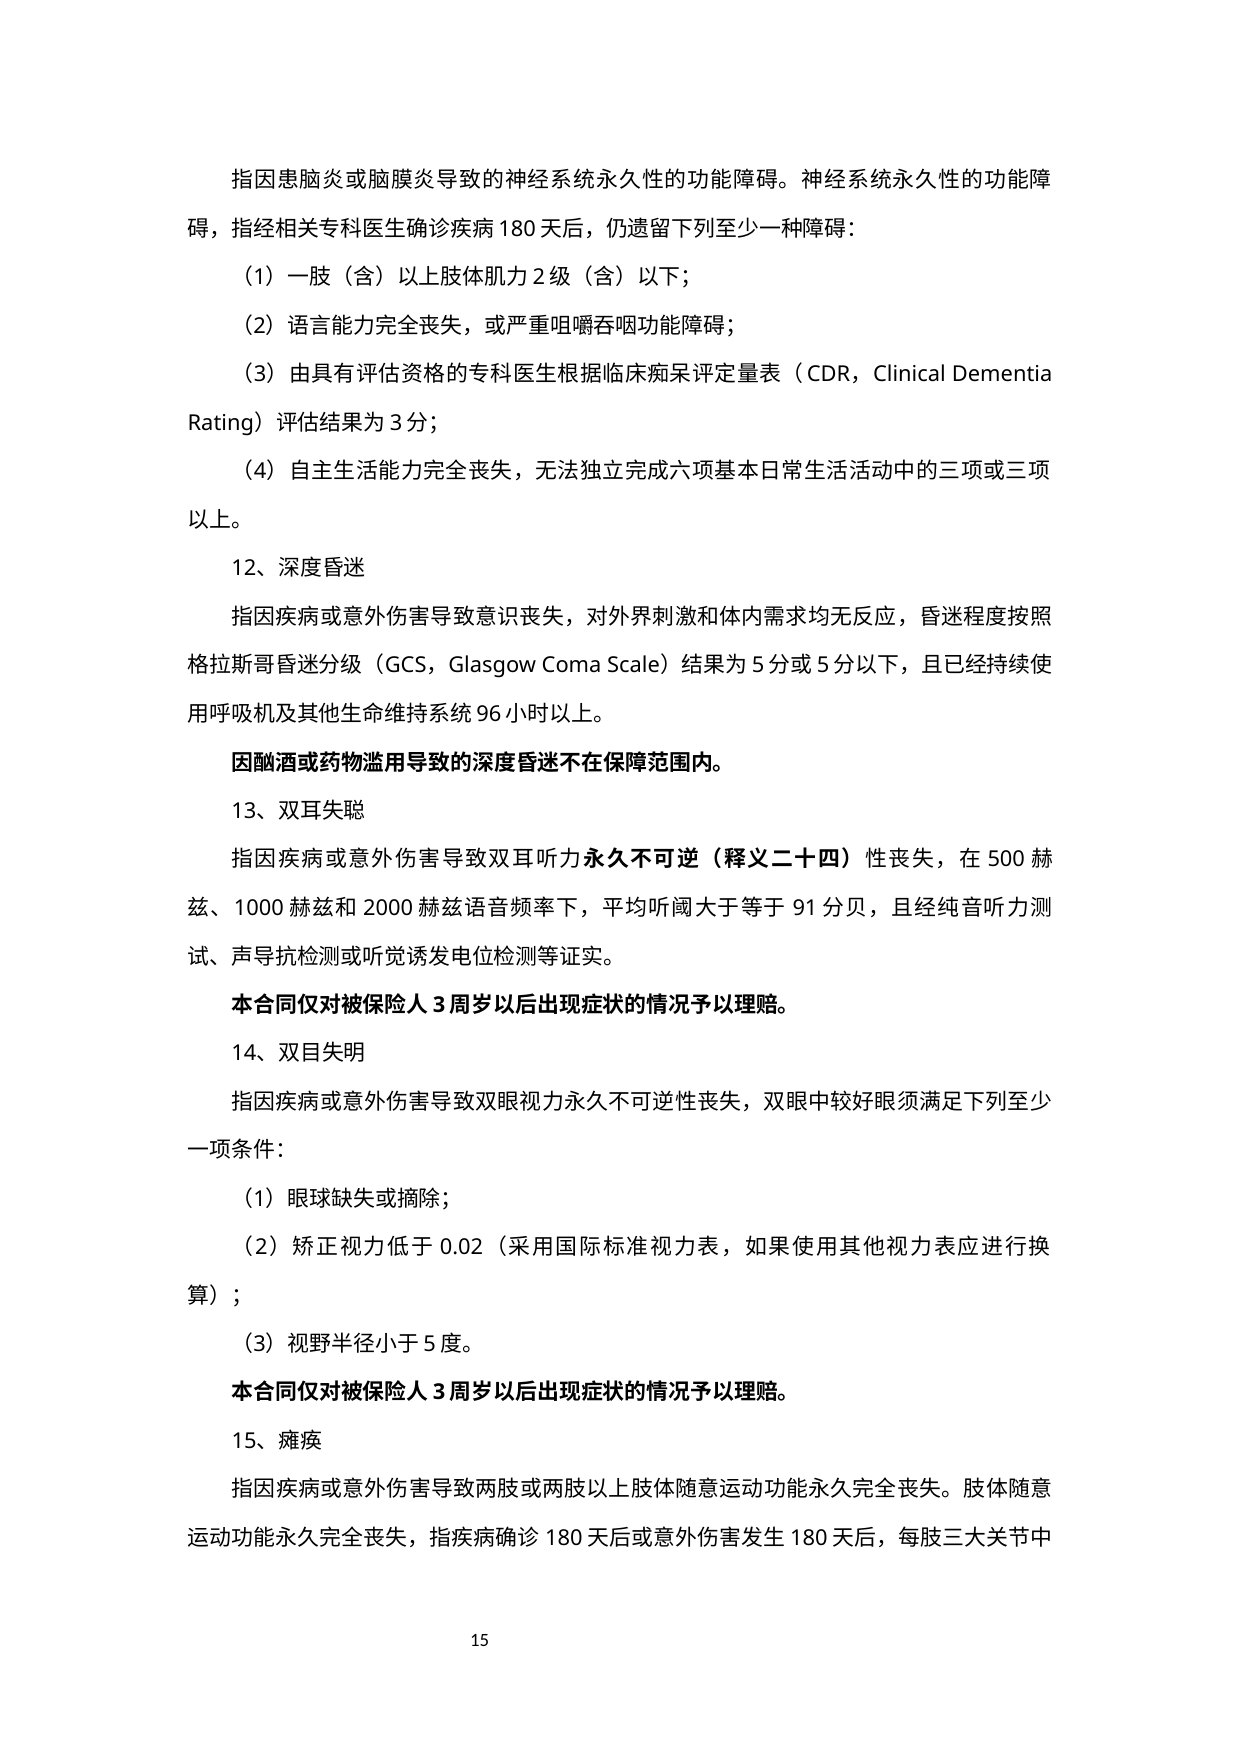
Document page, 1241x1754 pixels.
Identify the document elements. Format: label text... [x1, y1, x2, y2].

text 指因疾病或意外伤害导致双耳听力永久不可逆（释义二十四）性丧失，在500赫兹、1000赫兹和2000赫兹语音频率下，平均听阈大于等于91分贝，且经纯音听力测试、声导抗检测或听觉诱发电位检测等证实。 [187, 841, 1053, 971]
text （1）眼球缺失或摘除； [187, 1180, 1053, 1213]
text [187, 1471, 1053, 1552]
text （4）自主生活能力完全丧失，无法独立完成六项基本日常生活活动中的三项或三项以上。 [187, 453, 1053, 534]
text 指因患脑炎或脑膜炎导致的神经系统永久性的功能障碍。神经系统永久性的功能障碍，指经相关专科医生确诊疾病180天后，仍遗留下列至少一种障碍： [187, 162, 1053, 243]
text 12、深度昏迷 [187, 550, 1053, 582]
text 13、双耳失聪 [187, 792, 1053, 825]
text （2）语言能力完全丧失，或严重咀嚼吞咽功能障碍； [187, 307, 1053, 340]
text （3）由具有评估资格的专科医生根据临床痴呆评定量表（CDR，Clinical Dementia Rating）评估结果为3分； [187, 356, 1053, 437]
text 本合同仅对被保险人3周岁以后出现症状的情况予以理赔。 [187, 987, 1053, 1019]
text （2）矫正视力低于0.02（采用国际标准视力表，如果使用其他视力表应进行换算）； [187, 1229, 1053, 1310]
text 指因疾病或意外伤害导致意识丧失，对外界刺激和体内需求均无反应，昏迷程度按照格拉斯哥昏迷分级（GCS，Glasgow Coma Scale）结果为5分或5分以下，且已经持续使用呼吸机及其他生命维持系统96小时以上。 [187, 598, 1053, 728]
text 15、瘫痪 [187, 1422, 1053, 1455]
text 14、双目失明 [187, 1035, 1053, 1067]
text 因酗酒或药物滥用导致的深度昏迷不在保障范围内。 [187, 744, 1053, 777]
text （1）一肢（含）以上肢体肌力2级（含）以下； [187, 259, 1053, 292]
text 指因疾病或意外伤害导致双眼视力永久不可逆性丧失，双眼中较好眼须满足下列至少一项条件： [187, 1083, 1053, 1164]
text 本合同仅对被保险人3周岁以后出现症状的情况予以理赔。 [187, 1374, 1053, 1407]
text （3）视野半径小于5度。 [187, 1326, 1053, 1358]
